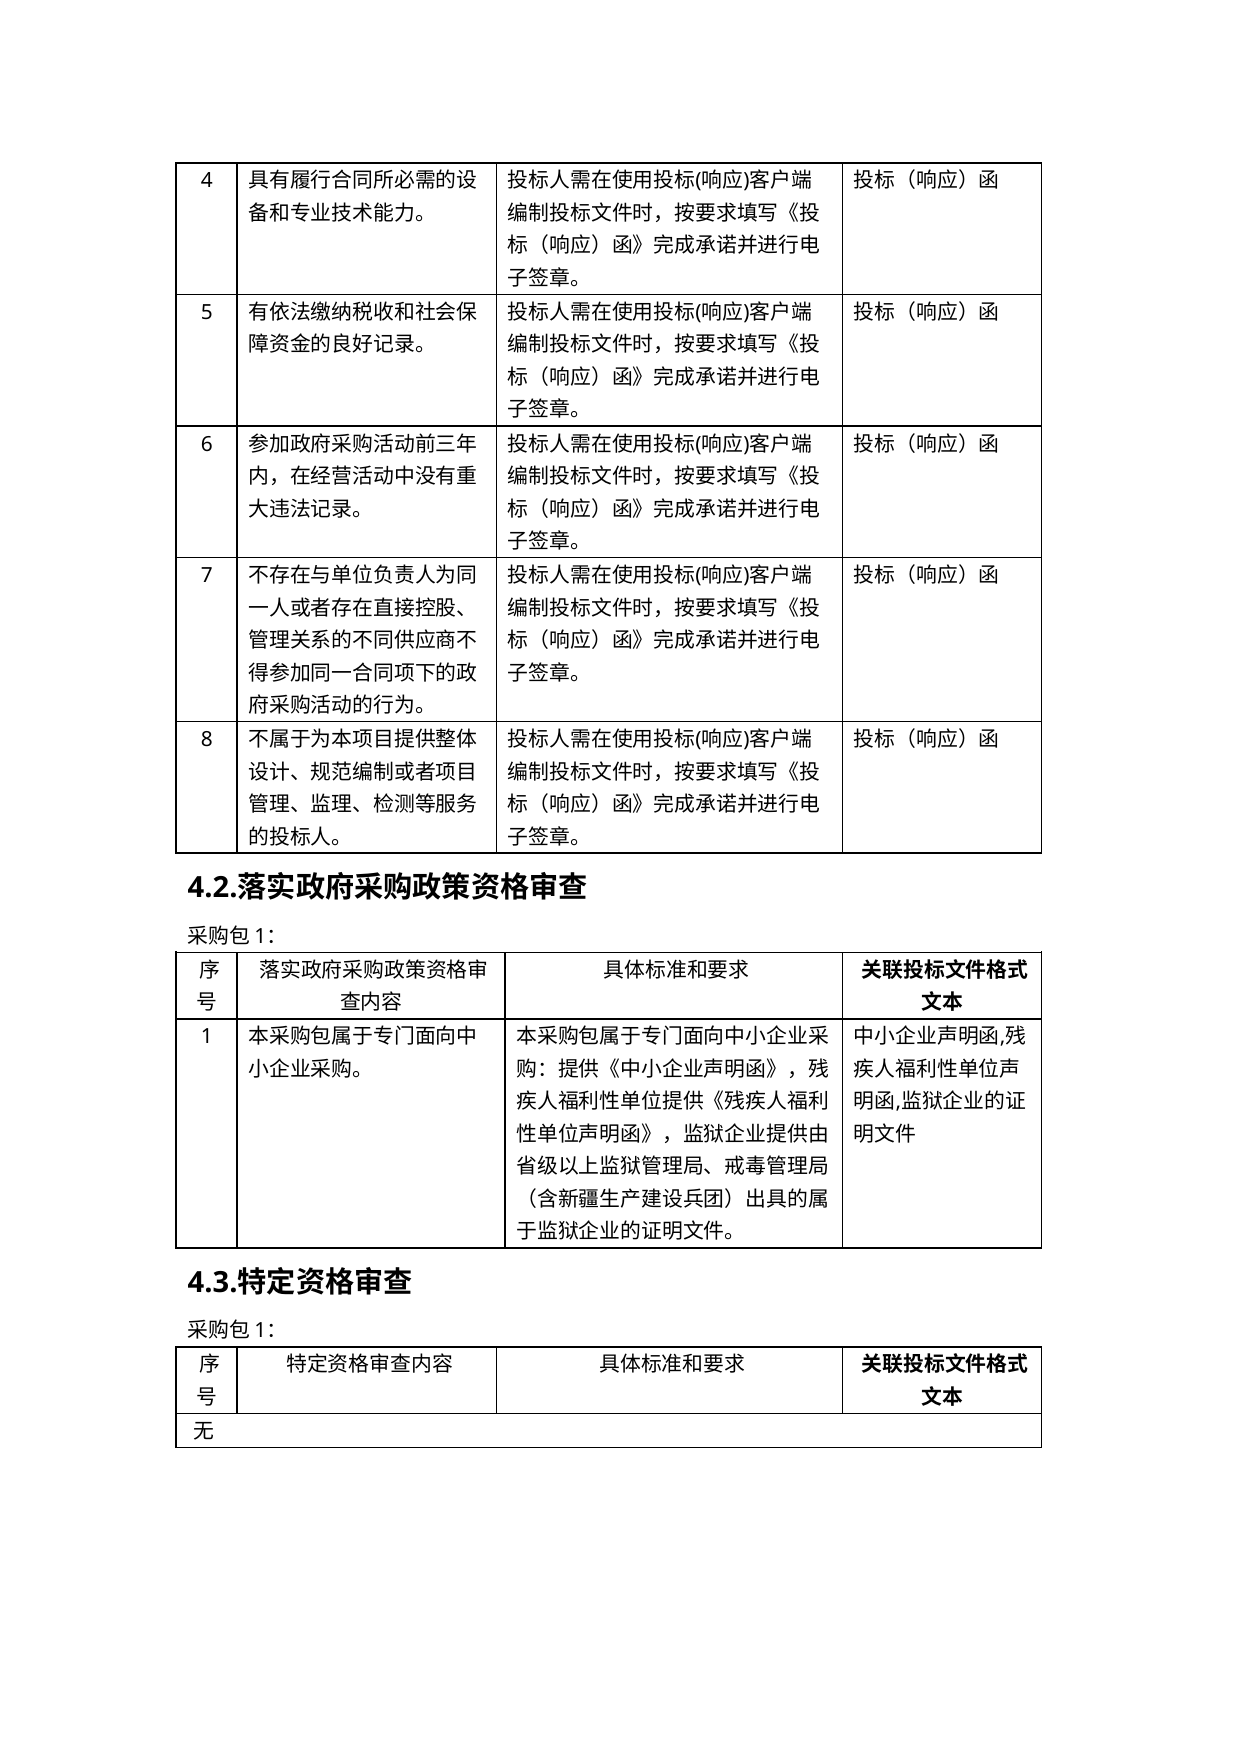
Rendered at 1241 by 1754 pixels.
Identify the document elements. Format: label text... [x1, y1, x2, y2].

table_cell 投标人需在使用投标(响应)客户端编制投标文件时，按要求填写《投标（响应）函》完成承诺并进行电子签章。 [497, 164, 842, 293]
text 采购包1： [187, 1313, 1053, 1346]
table_cell 有依法缴纳税收和社会保障资金的良好记录。 [238, 295, 496, 425]
table_cell 投标（响应）函 [843, 295, 1041, 425]
table_cell 投标人需在使用投标(响应)客户端编制投标文件时，按要求填写《投标（响应）函》完成承诺并进行电子签章。 [497, 558, 842, 721]
table_cell 参加政府采购活动前三年内，在经营活动中没有重大违法记录。 [238, 427, 496, 557]
table_cell 投标人需在使用投标(响应)客户端编制投标文件时，按要求填写《投标（响应）函》完成承诺并进行电子签章。 [497, 722, 842, 852]
table_cell 投标（响应）函 [843, 427, 1041, 557]
text 4.2.落实政府采购政策资格审查 [187, 854, 1053, 919]
table_cell 6 [177, 427, 236, 557]
table_cell 本采购包属于专门面向中小企业采购。 [238, 1020, 504, 1247]
table_cell 中小企业声明函,残疾人福利性单位声明函,监狱企业的证明文件 [843, 1020, 1041, 1247]
table_cell 7 [177, 558, 236, 721]
table_cell 投标（响应）函 [843, 164, 1041, 293]
table_cell 投标（响应）函 [843, 558, 1041, 721]
table_cell 本采购包属于专门面向中小企业采购：提供《中小企业声明函》，残疾人福利性单位提供《残疾人福利性单位声明函》，监狱企业提供由省级以上监狱管理局、戒毒管理局（含新疆生产建设兵团）出具的属于监狱企业的证明文件。 [506, 1020, 842, 1247]
table_header 关联投标文件格式文本 [843, 1348, 1041, 1413]
table_header 具体标准和要求 [497, 1348, 842, 1413]
table_header 落实政府采购政策资格审查内容 [238, 953, 504, 1018]
table_cell 8 [177, 722, 236, 852]
table_header 具体标准和要求 [506, 953, 842, 1018]
table_header 序号 [177, 1348, 236, 1413]
table_header 关联投标文件格式文本 [843, 953, 1041, 1018]
table_cell 不存在与单位负责人为同一人或者存在直接控股、管理关系的不同供应商不得参加同一合同项下的政府采购活动的行为。 [238, 558, 496, 721]
table_cell 4 [177, 164, 236, 293]
table_cell 不属于为本项目提供整体设计、规范编制或者项目管理、监理、检测等服务的投标人。 [238, 722, 496, 852]
table_cell 无 [177, 1414, 1041, 1447]
table_cell 投标人需在使用投标(响应)客户端编制投标文件时，按要求填写《投标（响应）函》完成承诺并进行电子签章。 [497, 427, 842, 557]
table_cell 具有履行合同所必需的设备和专业技术能力。 [238, 164, 496, 293]
table_header 特定资格审查内容 [238, 1348, 496, 1413]
table_cell 投标人需在使用投标(响应)客户端编制投标文件时，按要求填写《投标（响应）函》完成承诺并进行电子签章。 [497, 295, 842, 425]
table_cell 1 [177, 1020, 236, 1247]
table_cell 5 [177, 295, 236, 425]
table_cell 投标（响应）函 [843, 722, 1041, 852]
table_header 序号 [177, 953, 236, 1018]
text 4.3.特定资格审查 [187, 1248, 1053, 1313]
text 采购包1： [187, 919, 1053, 951]
